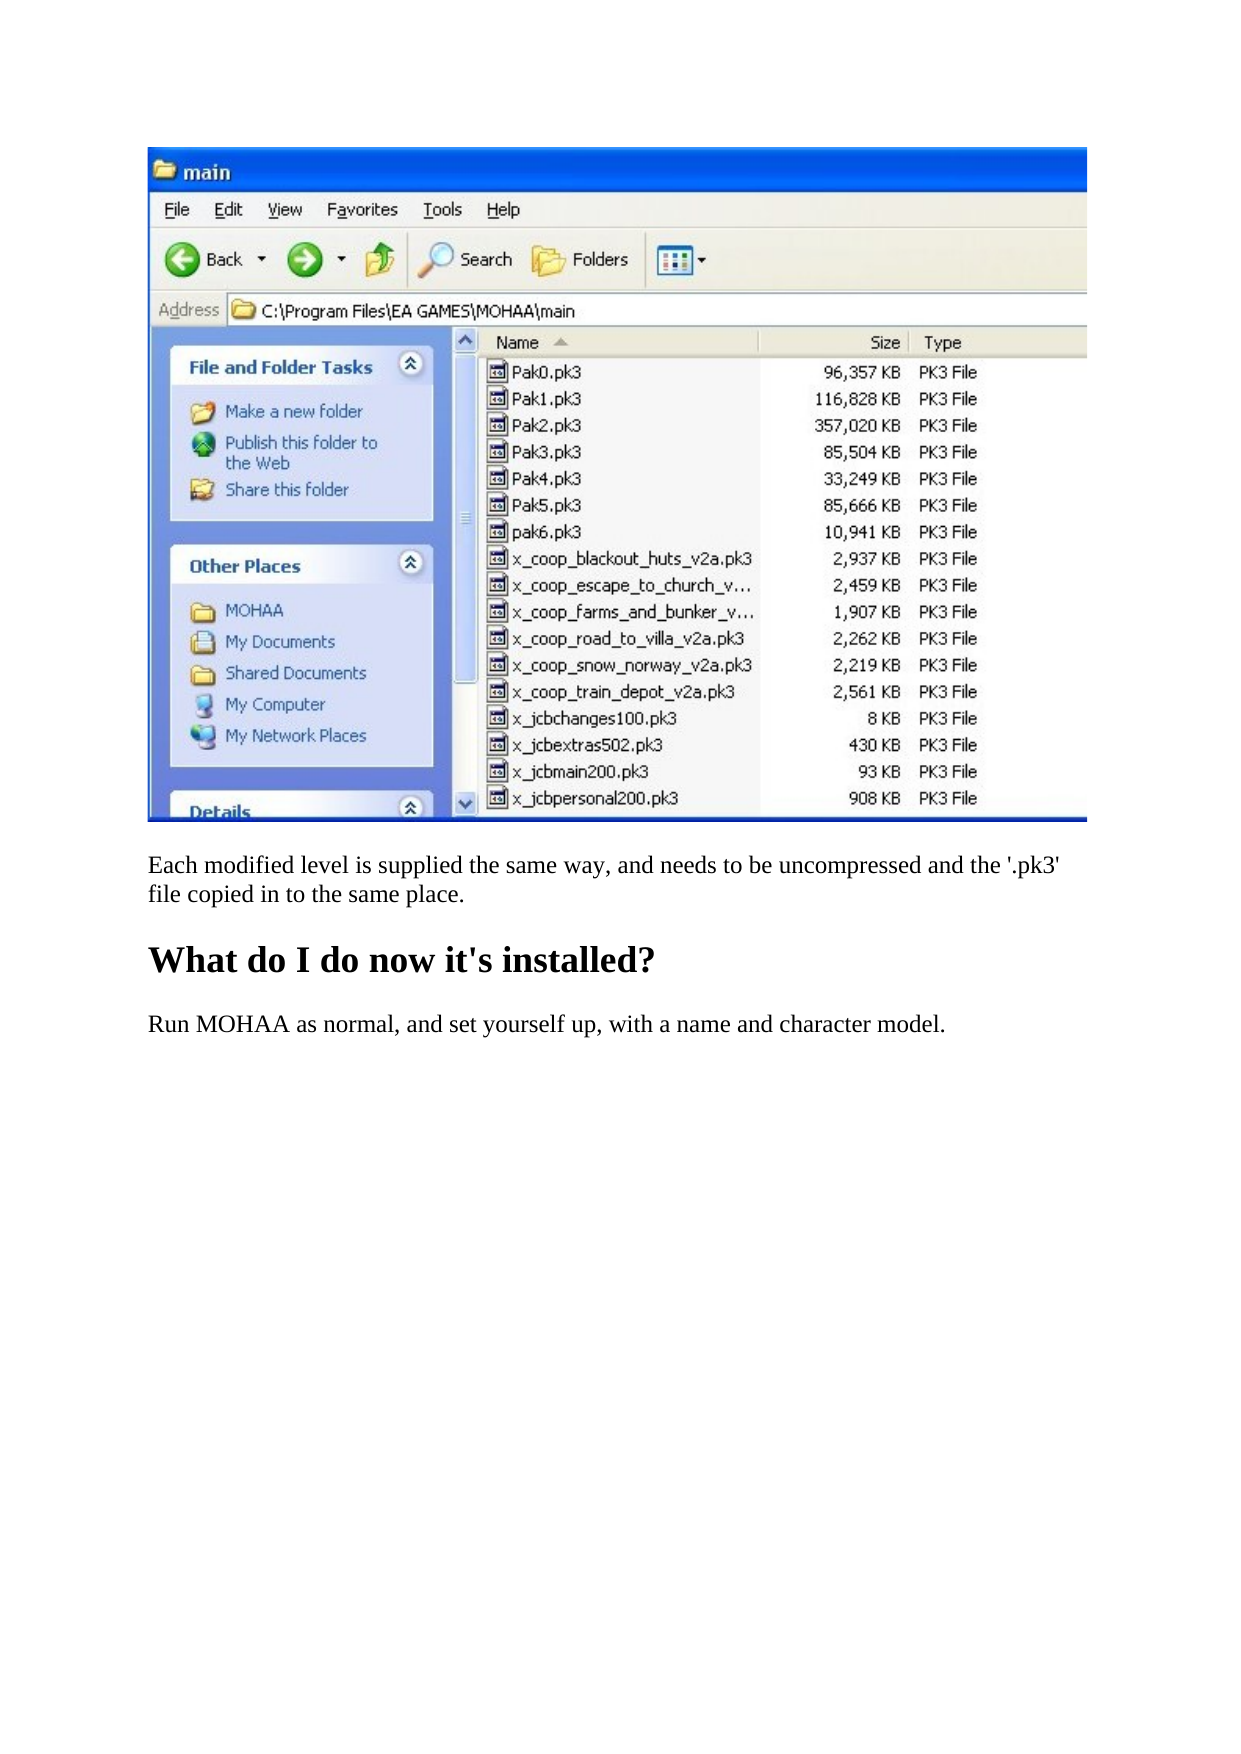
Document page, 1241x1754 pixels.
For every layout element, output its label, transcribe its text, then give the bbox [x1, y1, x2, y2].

picture [147, 147, 1088, 822]
text Each modified level is supplied the same way, and needs to be uncompressed and the '.pk3' file copied in to the same place. [148, 850, 1093, 908]
text What do I do now it's installed? [148, 937, 1093, 980]
text Run MOHAA as normal, and set yourself up, with a name and character model. [148, 1009, 1093, 1038]
